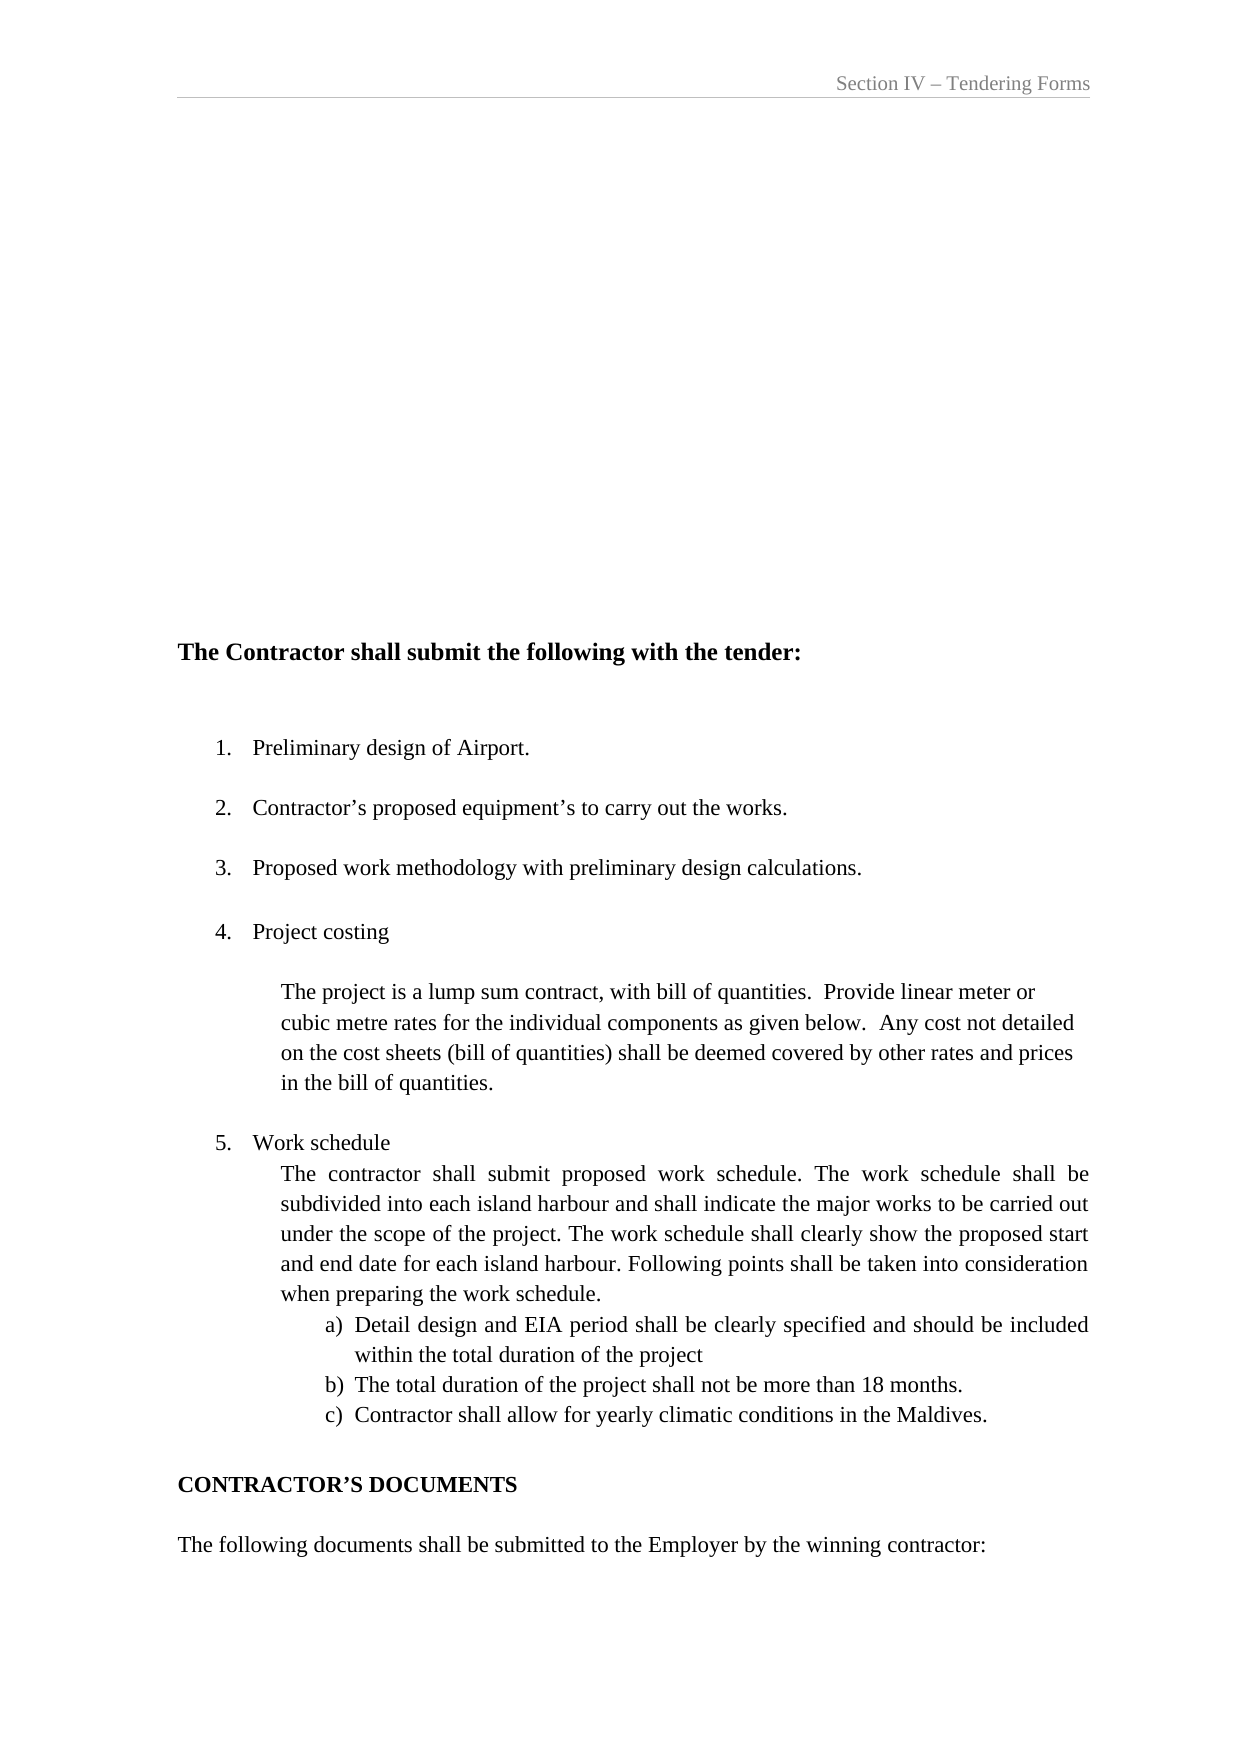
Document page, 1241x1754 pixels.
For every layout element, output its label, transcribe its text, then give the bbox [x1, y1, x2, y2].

text The following documents shall be submitted to the Employer by the winning contractor: [177, 1531, 1090, 1557]
list Contractor shall allow for yearly climatic conditions in the Maldives. [325, 1401, 1090, 1428]
list Work schedule [215, 1129, 1090, 1156]
text CONTRACTOR’S DOCUMENTS [177, 1471, 1090, 1497]
text The Contractor shall submit the following with the tender: [177, 637, 1090, 666]
list Proposed work methodology with preliminary design calculations. [215, 854, 1090, 914]
list Detail design and EIA period shall be clearly specified and should be included within the total duration of the project [325, 1311, 1090, 1367]
text The project is a lump sum contract, with bill of quantities. Provide linear meter or cubic metre rates for the individual components as given below. Any cost not detailed on the cost sheets (bill of quantities) shall be deemed covered by other rates and prices in the bill of quantities. [281, 978, 1090, 1095]
list The total duration of the project shall not be more than 18 months. [325, 1371, 1090, 1397]
list Project costing [215, 918, 1090, 944]
list Preliminary design of Airport. [215, 733, 1090, 760]
list Contractor’s proposed equipment’s to carry out the works. [215, 794, 1090, 820]
text The contractor shall submit proposed work schedule. The work schedule shall be subdivided into each island harbour and shall indicate the major works to be carried out under the scope of the project. The work schedule shall clearly show the proposed start and end date for each island harbour. Following points shall be taken into consideration when preparing the work schedule. [280, 1160, 1090, 1307]
